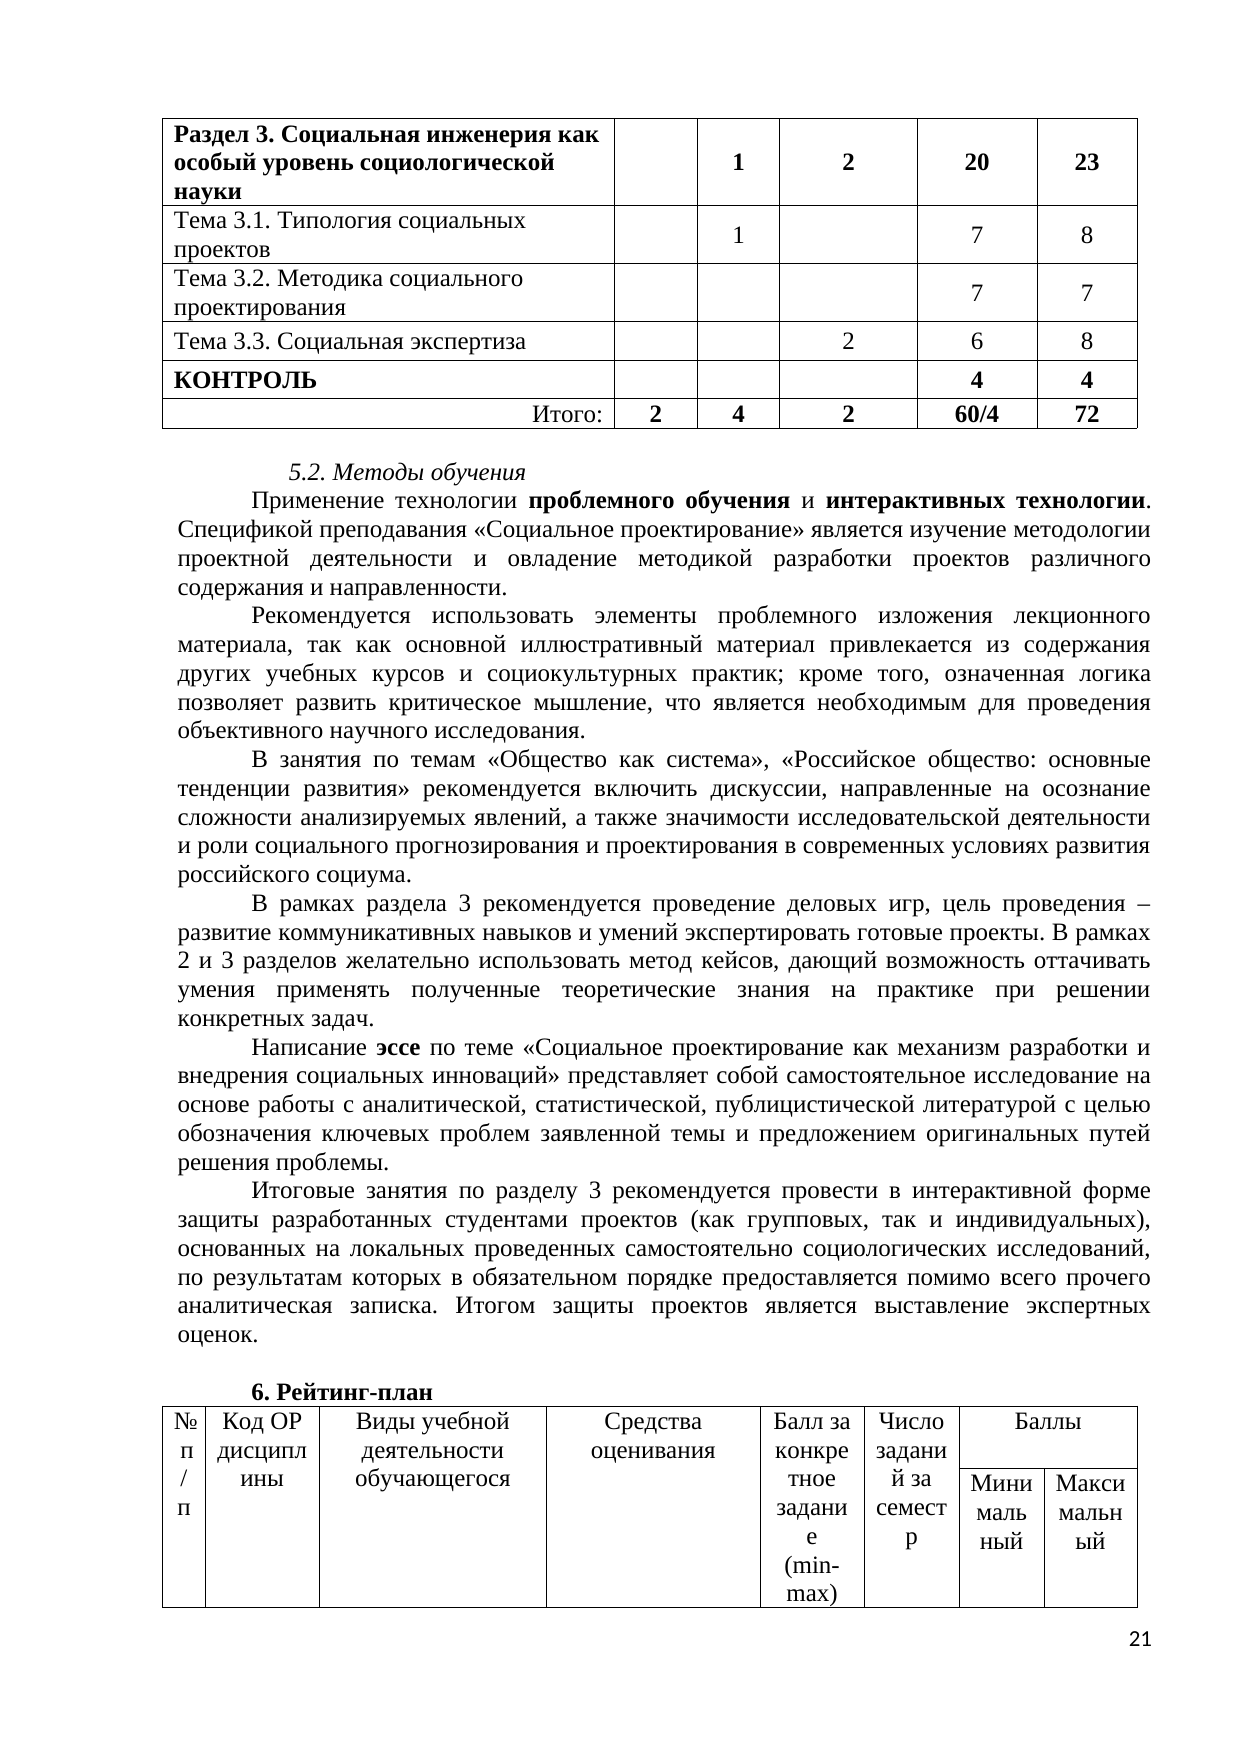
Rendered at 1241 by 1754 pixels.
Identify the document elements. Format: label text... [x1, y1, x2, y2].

table_header № п/п [163, 1407, 205, 1607]
table_cell 23 [1038, 119, 1137, 205]
table_header Виды учебной деятельности обучающегося [320, 1407, 546, 1607]
table_cell 4 [1038, 361, 1137, 398]
table_cell 4 [698, 399, 779, 427]
table_cell 2 [780, 119, 917, 205]
table_header Число заданий за семестр [865, 1407, 959, 1607]
table_cell [780, 264, 917, 321]
table_cell [615, 206, 697, 263]
text В занятия по темам «Общество как система», «Российское общество: основные тенденции развития» рекомендуется включить дискуссии, направленные на осознание сложности анализируемых явлений, а также значимости исследовательской деятельности и роли социального прогнозирования и проектирования в современных условиях развития российского социума. [177, 744, 1152, 888]
table_cell Итого: [163, 399, 614, 427]
table_cell 2 [615, 399, 697, 427]
table_cell [698, 264, 779, 321]
text Итоговые занятия по разделу 3 рекомендуется провести в интерактивной форме защиты разработанных студентами проектов (как групповых, так и индивидуальных), основанных на локальных проведенных самостоятельно социологических исследований, по результатам которых в обязательном порядке предоставляется помимо всего прочего аналитическая записка. Итогом защиты проектов является выставление экспертных оценок. [177, 1176, 1152, 1348]
table_cell 2 [780, 399, 917, 427]
table_cell 4 [918, 361, 1037, 398]
table_header Балл за конкретное задание (min-max) [761, 1407, 864, 1607]
table_cell Раздел 3. Социальная инженерия как особый уровень социологической науки [163, 119, 614, 205]
table_header Средства оценивания [547, 1407, 760, 1607]
table_cell 8 [1038, 206, 1137, 263]
table_cell [615, 119, 697, 205]
table_cell Тема 3.1. Типология социальных проектов [163, 206, 614, 263]
table_cell Максимальный [1045, 1469, 1137, 1607]
table_cell [615, 361, 697, 398]
table_cell [780, 206, 917, 263]
table_cell 6 [918, 322, 1037, 359]
table_cell 72 [1038, 399, 1137, 427]
table_cell [698, 361, 779, 398]
table_cell 1 [698, 119, 779, 205]
table_cell Тема 3.2. Методика социального проектирования [163, 264, 614, 321]
text В рамках раздела 3 рекомендуется проведение деловых игр, цель проведения – развитие коммуникативных навыков и умений экспертировать готовые проекты. В рамках 2 и 3 разделов желательно использовать метод кейсов, дающий возможность оттачивать умения применять полученные теоретические знания на практике при решении конкретных задач. [177, 888, 1152, 1032]
text 6. Рейтинг-план [177, 1377, 1152, 1406]
table_cell Минимальный [960, 1469, 1044, 1607]
list Методы обучения [288, 457, 1152, 486]
table_cell 7 [1038, 264, 1137, 321]
text Написание эссе по теме «Социальное проектирование как механизм разработки и внедрения социальных инноваций» представляет собой самостоятельное исследование на основе работы с аналитической, статистической, публицистической литературой с целью обозначения ключевых проблем заявленной темы и предложением оригинальных путей решения проблемы. [177, 1032, 1152, 1176]
table_header Код ОР дисциплины [206, 1407, 319, 1607]
table_cell КОНТРОЛЬ [163, 361, 614, 398]
table_cell 1 [698, 206, 779, 263]
text Применение технологии проблемного обучения и интерактивных технологии. Спецификой преподавания «Социальное проектирование» является изучение методологии проектной деятельности и овладение методикой разработки проектов различного содержания и направленности. [177, 486, 1152, 601]
table_cell [615, 322, 697, 359]
table_cell Тема 3.3. Социальная экспертиза [163, 322, 614, 359]
text Рекомендуется использовать элементы проблемного изложения лекционного материала, так как основной иллюстративный материал привлекается из содержания других учебных курсов и социокультурных практик; кроме того, означенная логика позволяет развить критическое мышление, что является необходимым для проведения объективного научного исследования. [177, 601, 1152, 744]
table_cell 8 [1038, 322, 1137, 359]
table_cell [780, 361, 917, 398]
table_header Баллы [960, 1407, 1137, 1468]
table_cell [698, 322, 779, 359]
table_cell 2 [780, 322, 917, 359]
table_cell [615, 264, 697, 321]
table_cell 7 [918, 264, 1037, 321]
table_cell 20 [918, 119, 1037, 205]
table_cell 7 [918, 206, 1037, 263]
table_cell 60/4 [918, 399, 1037, 427]
